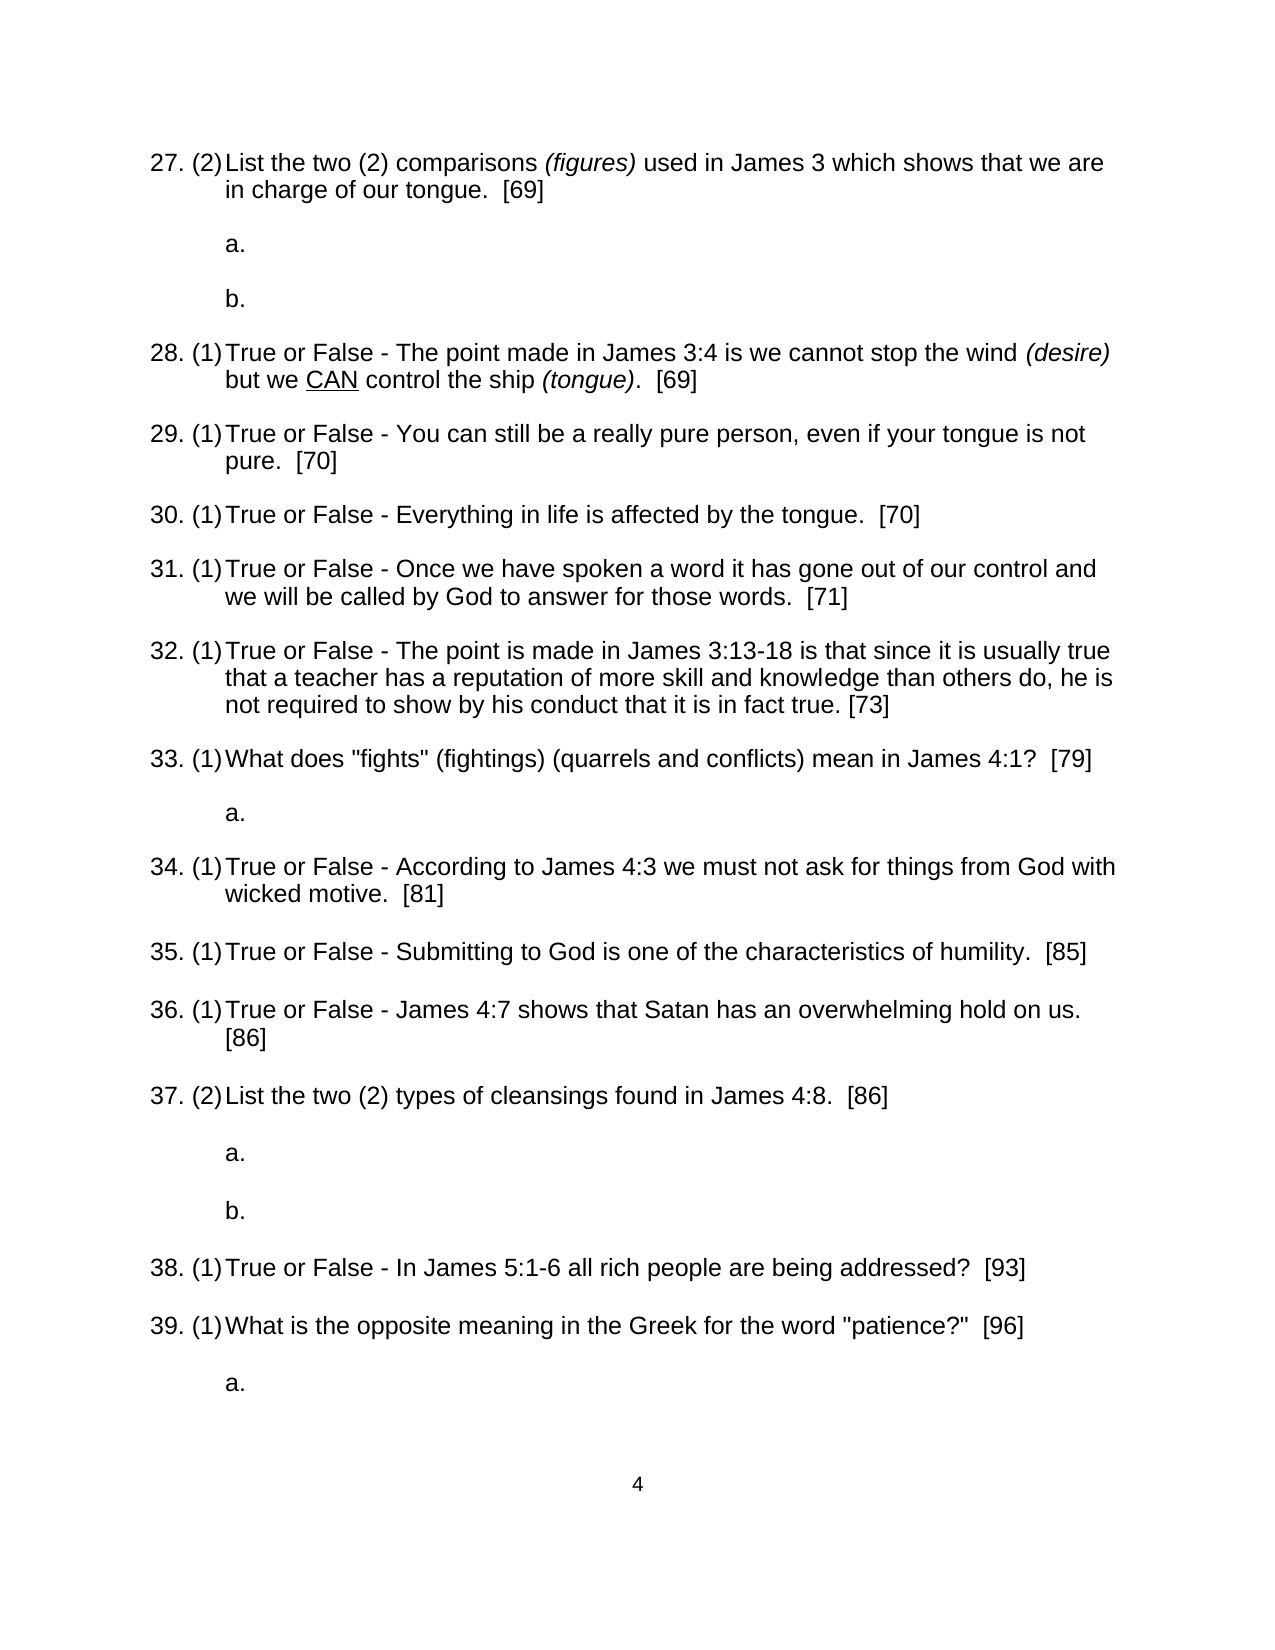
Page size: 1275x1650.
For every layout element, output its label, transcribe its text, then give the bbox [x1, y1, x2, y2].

text 33. (1) What does "fights" (fightings) (quarrels and conflicts) mean in James 4:1? [79] [150, 746, 1125, 773]
text 39. (1) What is the opposite meaning in the Greek for the word "patience?" [96] [150, 1311, 1125, 1339]
text 35. (1) True or False - Submitting to God is one of the characteristics of humility. [85] [150, 937, 1125, 966]
text a. [150, 1368, 1125, 1397]
text 30. (1) True or False - Everything in life is affected by the tongue. [70] [150, 502, 1125, 529]
text 29. (1) True or False - You can still be a really pure person, even if your tongue is not pure. [70] [150, 421, 1125, 475]
text 32. (1) True or False - The point is made in James 3:13-18 is that since it is usually true that a teacher has a reputation of more skill and knowledge than others do, he is not required to show by his conduct that it is in fact true. [73] [150, 637, 1125, 719]
text 27. (2) List the two (2) comparisons (figures) used in James 3 which shows that we are in charge of our tongue. [69] [150, 150, 1125, 204]
text 28. (1) True or False - The point made in James 3:4 is we cannot stop the wind (desire) but we CAN control the ship (tongue). [69] [150, 339, 1125, 394]
text a. [225, 1138, 1125, 1167]
text a. [150, 800, 1125, 827]
text a. [150, 231, 1125, 258]
text 34. (1) True or False - According to James 4:3 we must not ask for things from God with wicked motive. [81] [150, 854, 1125, 908]
text 31. (1) True or False - Once we have spoken a word it has gone out of our control and we will be called by God to answer for those words. [71] [150, 556, 1125, 610]
text b. [225, 1196, 1125, 1224]
text b. [150, 285, 1125, 312]
text 36. (1) True or False - James 4:7 shows that Satan has an overwhelming hold on us. [86] [150, 994, 1125, 1052]
text 37. (2) List the two (2) types of cleansings found in James 4:8. [86] [150, 1081, 1125, 1109]
text 38. (1) True or False - In James 5:1-6 all rich people are being addressed? [93] [150, 1253, 1125, 1282]
